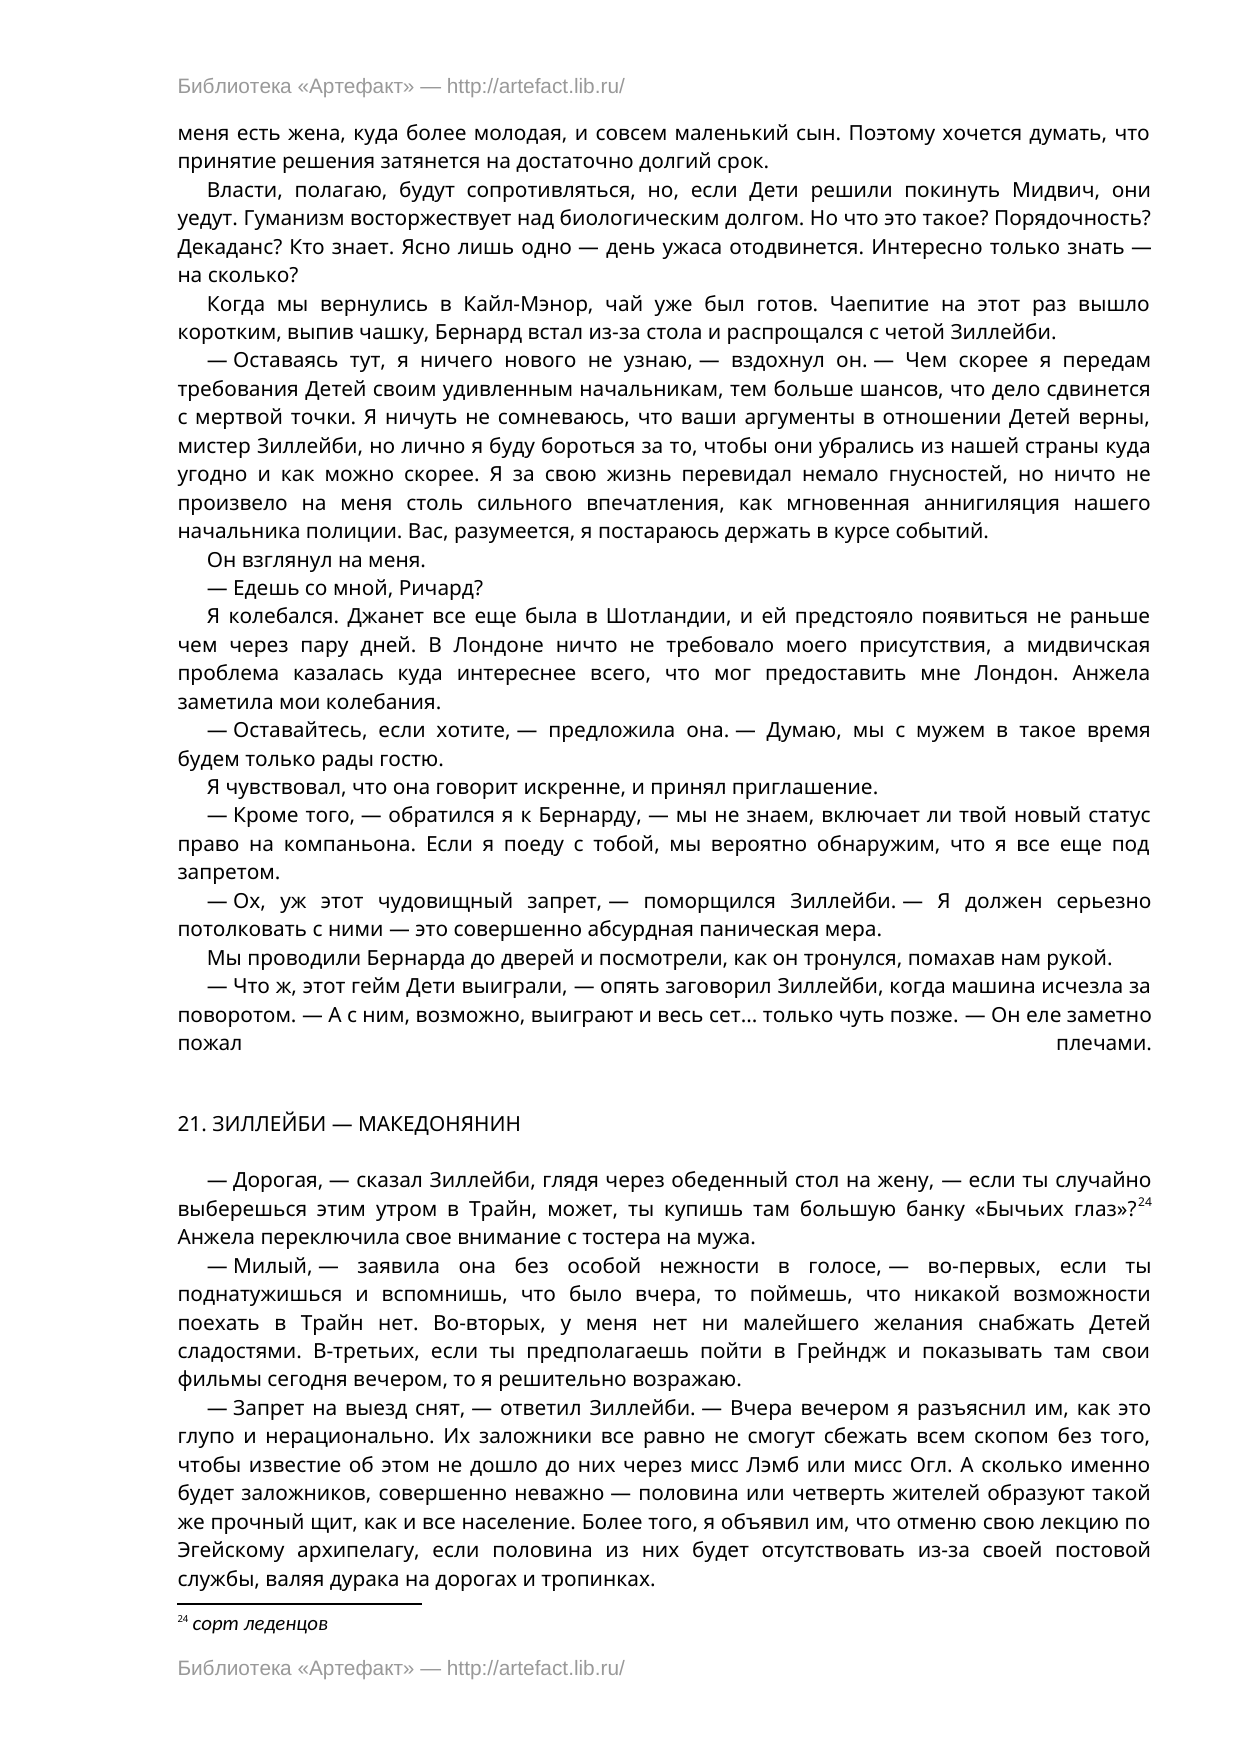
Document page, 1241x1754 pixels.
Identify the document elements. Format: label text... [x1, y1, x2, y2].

text — Милый, — заявила она без особой нежности в голосе, — во-первых, если ты поднатужишься и вспомнишь, что было вчера, то поймешь, что никакой возможности поехать в Трайн нет. Во-вторых, у меня нет ни малейшего желания снабжать Детей сладостями. В-третьих, если ты предполагаешь пойти в Грейндж и показывать там свои фильмы сегодня вечером, то я решительно возражаю. [177, 1251, 1152, 1393]
text Когда мы вернулись в Кайл-Мэнор, чай уже был готов. Чаепитие на этот раз вышло коротким, выпив чашку, Бернард встал из-за стола и распрощался с четой Зиллейби. [177, 289, 1152, 346]
text — Оставаясь тут, я ничего нового не узнаю, — вздохнул он. — Чем скорее я передам требования Детей своим удивленным начальникам, тем больше шансов, что дело сдвинется с мертвой точки. Я ничуть не сомневаюсь, что ваши аргументы в отношении Детей верны, мистер Зиллейби, но лично я буду бороться за то, чтобы они убрались из нашей страны куда угодно и как можно скорее. Я за свою жизнь перевидал немало гнусностей, но ничто не произвело на меня столь сильного впечатления, как мгновенная аннигиляция нашего начальника полиции. Вас, разумеется, я постараюсь держать в курсе событий. [177, 346, 1152, 545]
text Я колебался. Джанет все еще была в Шотландии, и ей предстояло появиться не раньше чем через пару дней. В Лондоне ничто не требовало моего присутствия, а мидвичская проблема казалась куда интереснее всего, что мог предоставить мне Лондон. Анжела заметила мои колебания. [177, 602, 1152, 715]
text Мы проводили Бернарда до дверей и посмотрели, как он тронулся, помахав нам рукой. [177, 943, 1152, 971]
text — Едешь со мной, Ричард? [177, 573, 1152, 602]
text Он взглянул на меня. [177, 545, 1152, 573]
text Власти, полагаю, будут сопротивляться, но, если Дети решили покинуть Мидвич, они уедут. Гуманизм восторжествует над биологическим долгом. Но что это такое? Порядочность? Декаданс? Кто знает. Ясно лишь одно — день ужаса отодвинется. Интересно только знать — на сколько? [177, 175, 1152, 289]
text — Ох, уж этот чудовищный запрет, — поморщился Зиллейби. — Я должен серьезно потолковать с ними — это совершенно абсурдная паническая мера. [177, 886, 1152, 943]
text — Дорогая, — сказал Зиллейби, глядя через обеденный стол на жену, — если ты случайно выберешься этим утром в Трайн, может, ты купишь там большую банку «Бычьих глаз»? Анжела переключила свое внимание с тостера на мужа. [177, 1166, 1152, 1251]
text — Оставайтесь, если хотите, — предложила она. — Думаю, мы с мужем в такое время будем только рады гостю. [177, 715, 1152, 772]
text Я чувствовал, что она говорит искренне, и принял приглашение. [177, 772, 1152, 801]
text — Что ж, этот гейм Дети выиграли, — опять заговорил Зиллейби, когда машина исчезла за поворотом. — А с ним, возможно, выиграют и весь сет... только чуть позже. — Он еле заметно пожал плечами. [177, 971, 1152, 1080]
text — Кроме того, — обратился я к Бернарду, — мы не знаем, включает ли твой новый статус право на компаньона. Если я поеду с тобой, мы вероятно обнаружим, что я все еще под запретом. [177, 801, 1152, 886]
text 21. ЗИЛЛЕЙБИ — МАКЕДОНЯНИН [177, 1080, 1152, 1137]
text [177, 118, 1152, 175]
text — Запрет на выезд снят, — ответил Зиллейби. — Вчера вечером я разъяснил им, как это глупо и нерационально. Их заложники все равно не смогут сбежать всем скопом без того, чтобы известие об этом не дошло до них через мисс Лэмб или мисс Огл. А сколько именно будет заложников, совершенно неважно — половина или четверть жителей образуют такой же прочный щит, как и все население. Более того, я объявил им, что отменю свою лекцию по Эгейскому архипелагу, если половина из них будет отсутствовать из-за своей постовой службы, валяя дурака на дорогах и тропинках. [177, 1393, 1152, 1592]
